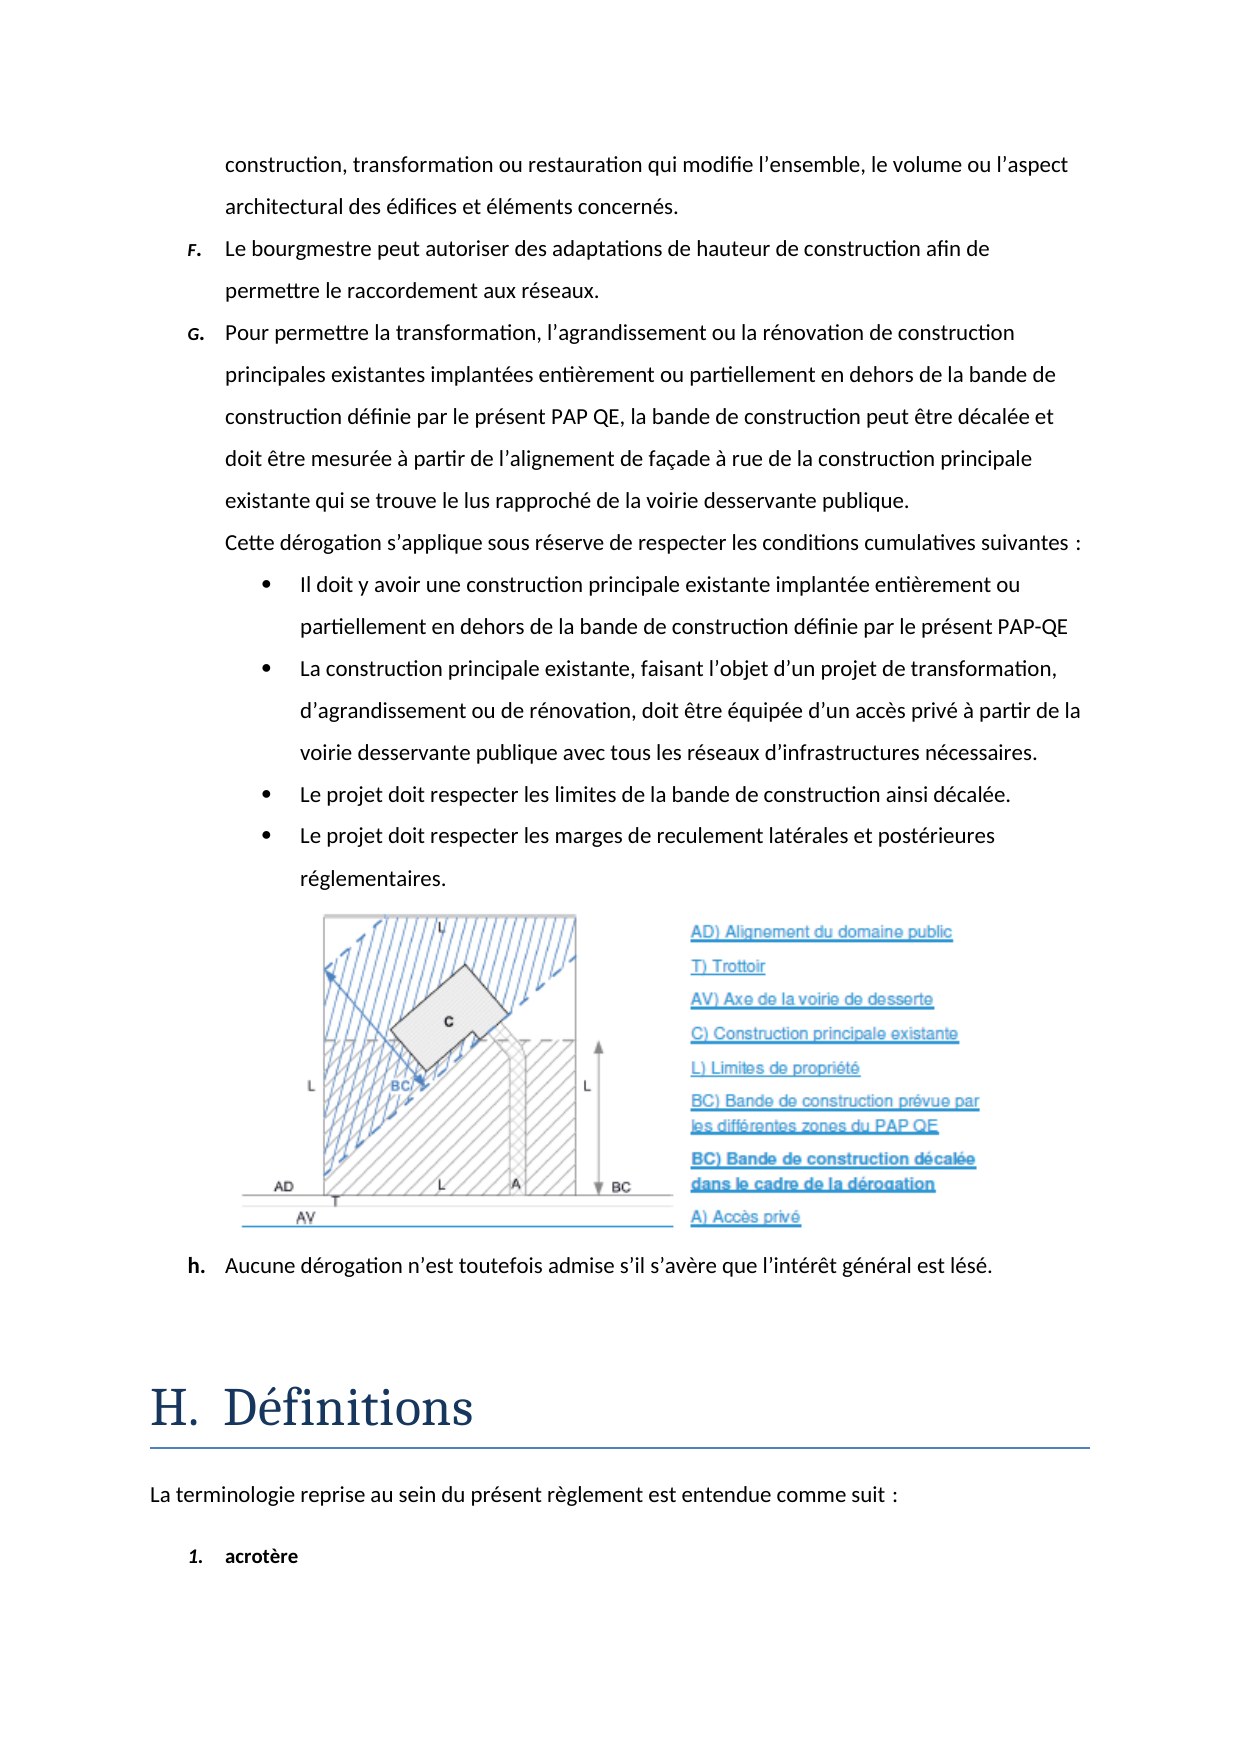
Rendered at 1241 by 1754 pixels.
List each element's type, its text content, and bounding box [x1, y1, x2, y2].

list Aucune dérogation n’est toutefois admise s’il s’avère que l’intérêt général est lésé. [187, 1251, 1090, 1279]
text La terminologie reprise au sein du présent règlement est entendue comme suit : [150, 1480, 1090, 1508]
title H. Définitions [150, 1376, 1090, 1447]
list acrotère [187, 1543, 1090, 1569]
list La construction principale existante, faisant l’objet d’un projet de transformation, d’agrandissement ou de rénovation, doit être équipée d’un accès privé à partir de la voirie desservante publique avec tous les réseaux d’infrastructures nécessaires. [262, 654, 1090, 766]
list Pour permettre la transformation, l’agrandissement ou la rénovation de construction principales existantes implantées entièrement ou partiellement en dehors de la bande de construction définie par le présent PAP QE, la bande de construction peut être décalée et doit être mesurée à partir de l’alignement de façade à rue de la construction principale existante qui se trouve le lus rapproché de la voirie desservante publique. [187, 318, 1090, 514]
list Le bourgmestre peut autoriser des adaptations de hauteur de construction afin de permettre le raccordement aux réseaux. [187, 234, 1090, 304]
list Il doit y avoir une construction principale existante implantée entièrement ou partiellement en dehors de la bande de construction définie par le présent PAP-QE [262, 570, 1090, 640]
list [187, 150, 1090, 220]
picture [225, 905, 1030, 1237]
list Le projet doit respecter les marges de reculement latérales et postérieures réglementaires. [262, 822, 1090, 892]
list Cette dérogation s’applique sous réserve de respecter les conditions cumulatives suivantes : [225, 528, 1090, 556]
list Le projet doit respecter les limites de la bande de construction ainsi décalée. [262, 780, 1090, 808]
